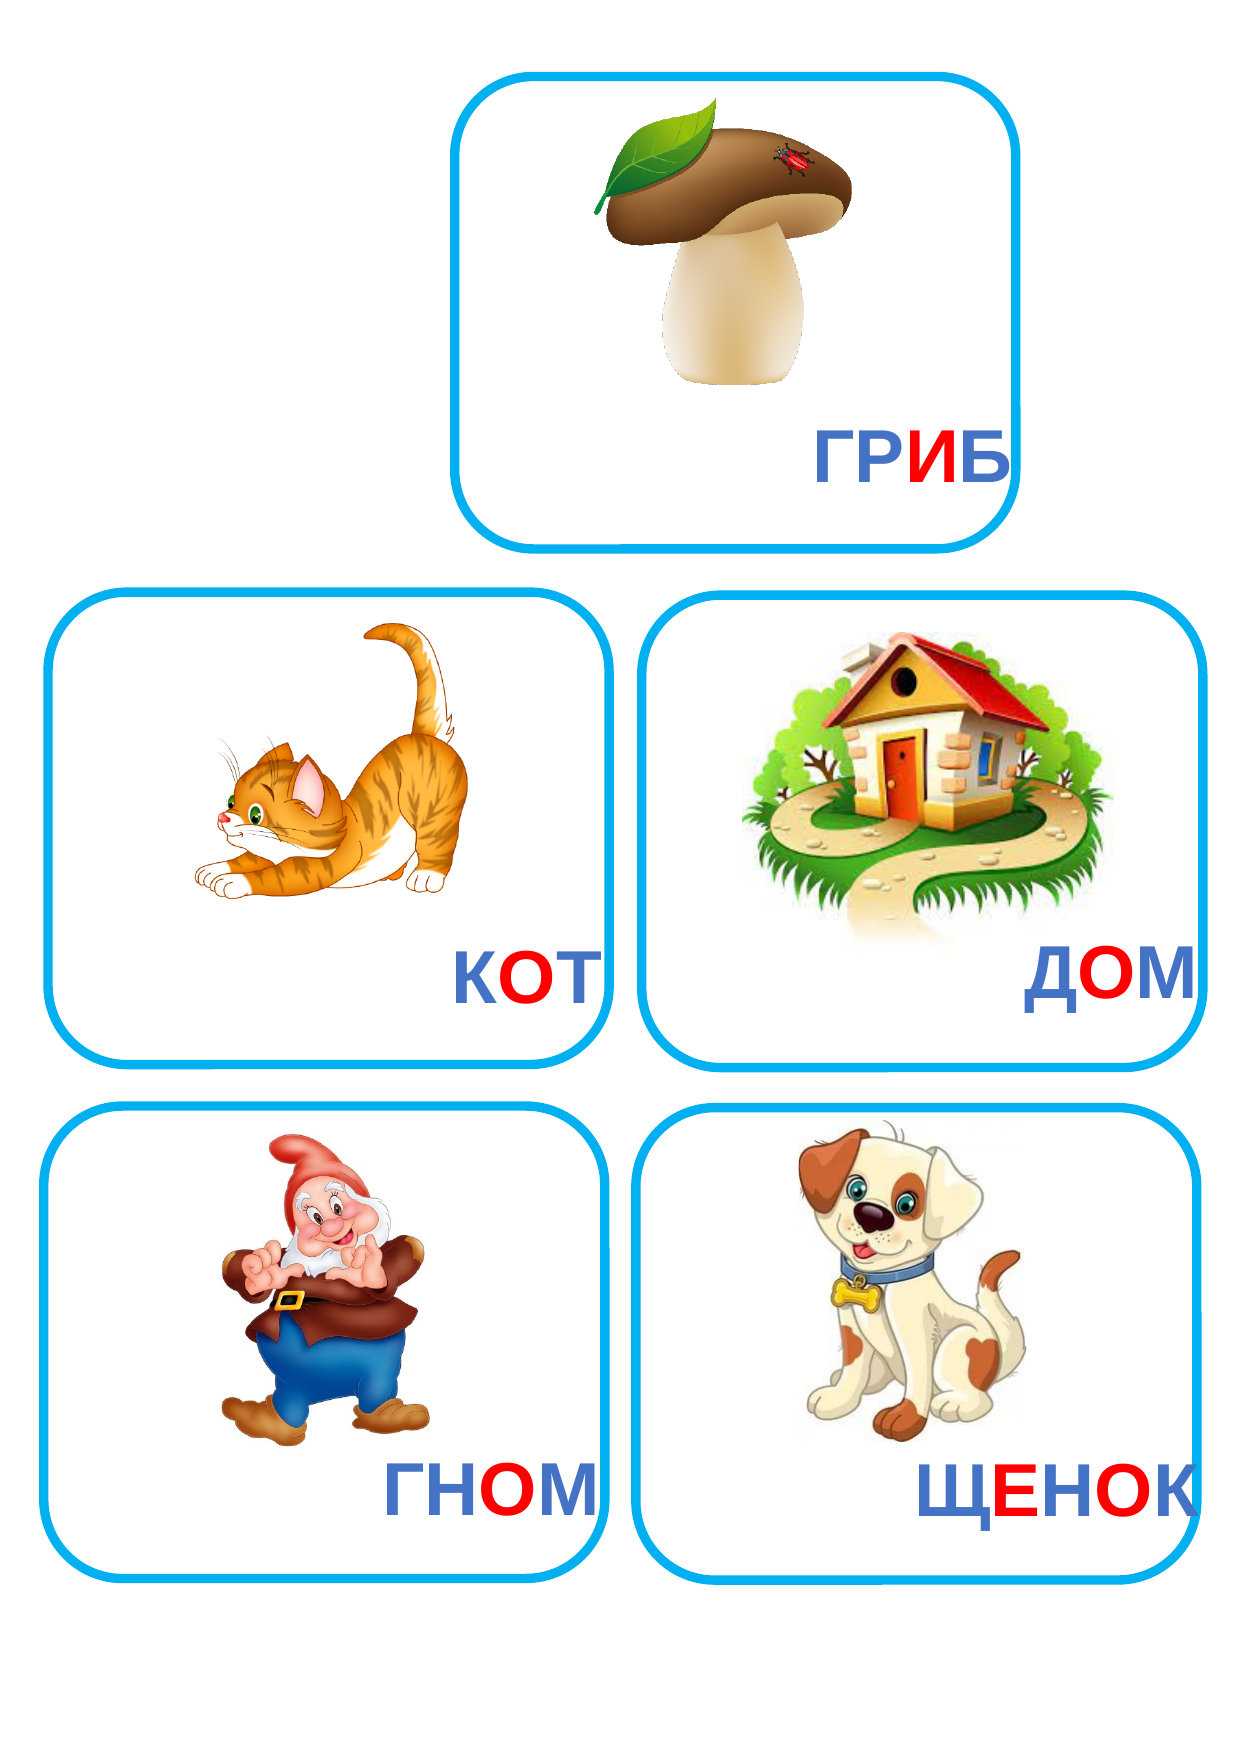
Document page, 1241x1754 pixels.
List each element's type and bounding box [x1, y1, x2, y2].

picture [1048, 955, 1059, 964]
picture [798, 1120, 1027, 1442]
picture [220, 1132, 432, 1449]
picture [593, 98, 852, 385]
picture [189, 618, 472, 905]
picture [742, 632, 1114, 964]
picture [1092, 954, 1114, 964]
